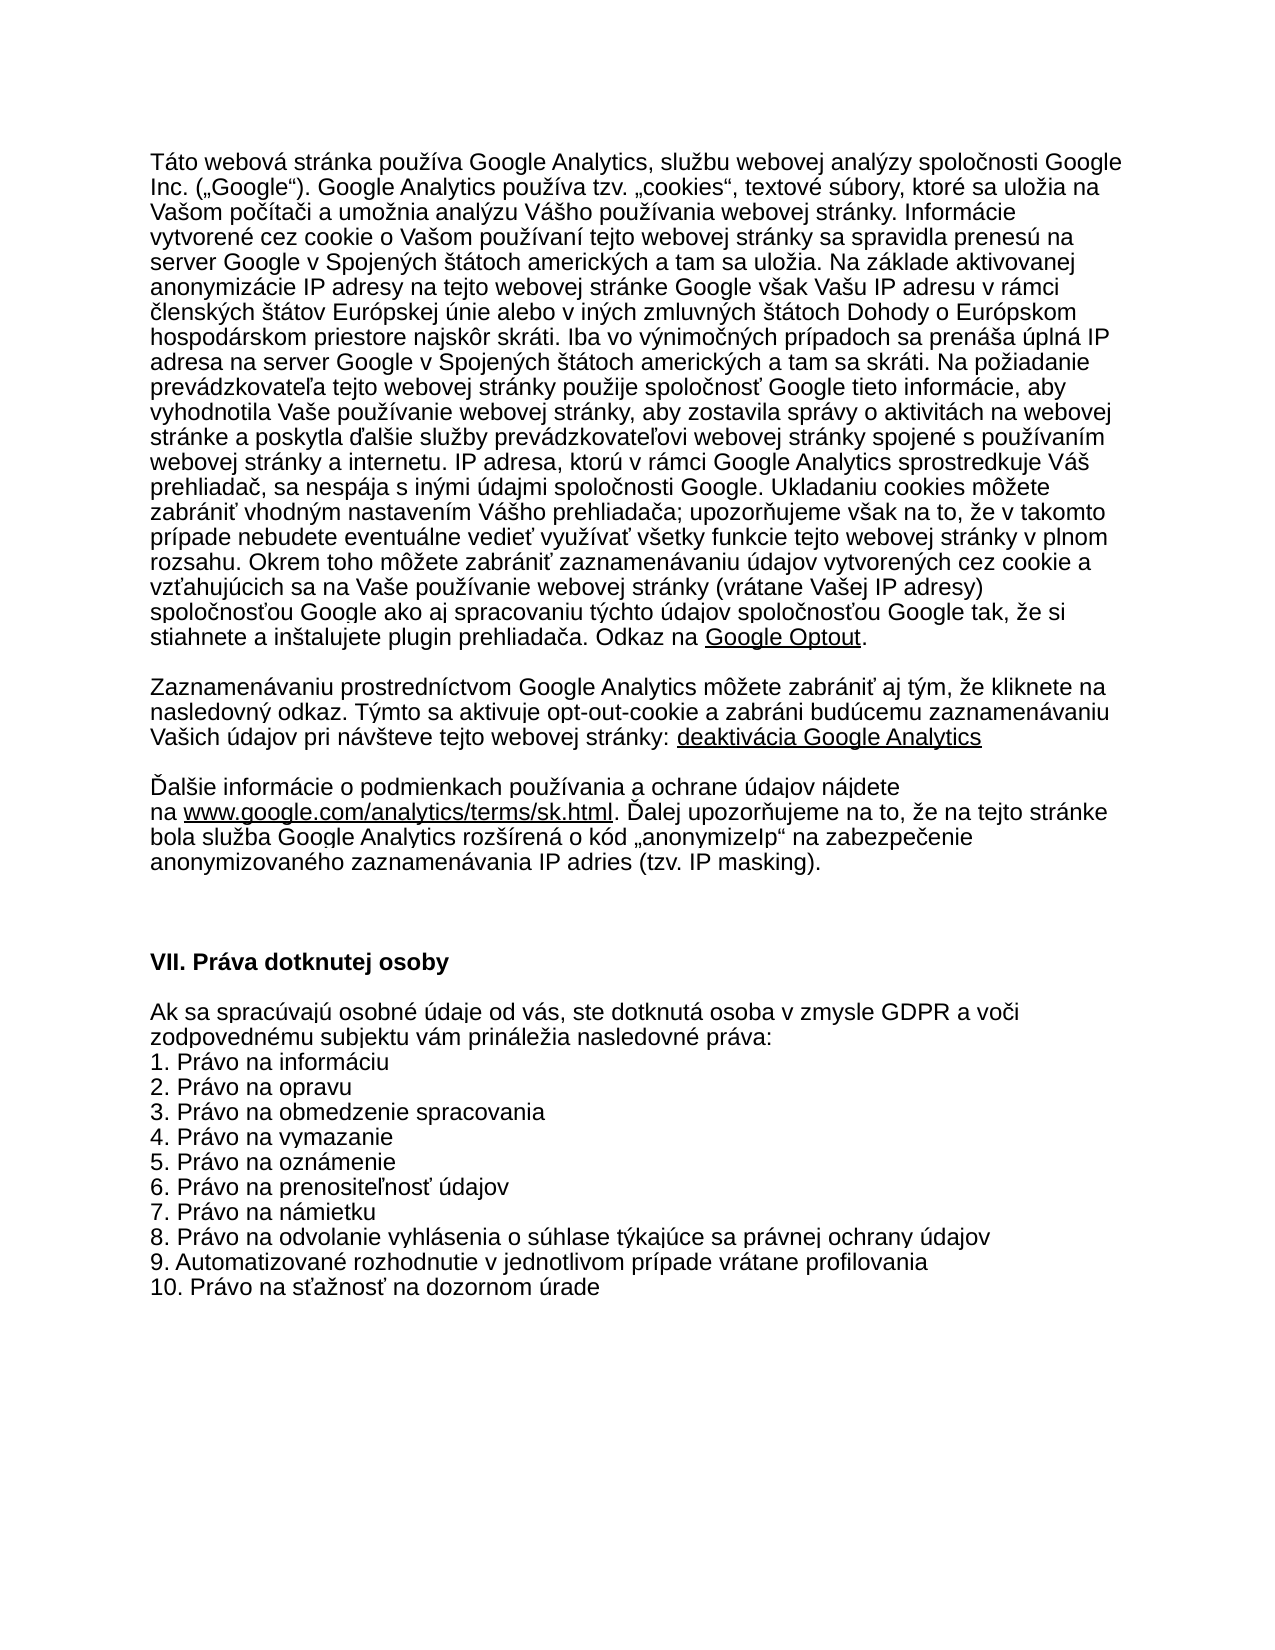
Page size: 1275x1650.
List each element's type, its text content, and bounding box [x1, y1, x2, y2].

text Táto webová stránka používa Google Analytics, službu webovej analýzy spoločnosti Google Inc. („Google“). Google Analytics používa tzv. „cookies“, textové súbory, ktoré sa uložia na Vašom počítači a umožnia analýzu Vášho používania webovej stránky. Informácie vytvorené cez cookie o Vašom používaní tejto webovej stránky sa spravidla prenesú na server Google v Spojených štátoch amerických a tam sa uložia. Na základe aktivovanej anonymizácie IP adresy na tejto webovej stránke Google však Vašu IP adresu v rámci členských štátov Európskej únie alebo v iných zmluvných štátoch Dohody o Európskom hospodárskom priestore najskôr skráti. Iba vo výnimočných prípadoch sa prenáša úplná IP adresa na server Google v Spojených štátoch amerických a tam sa skráti. Na požiadanie prevádzkovateľa tejto webovej stránky použije spoločnosť Google tieto informácie, aby vyhodnotila Vaše používanie webovej stránky, aby zostavila správy o aktivitách na webovej stránke a poskytla ďalšie služby prevádzkovateľovi webovej stránky spojené s používaním webovej stránky a internetu. IP adresa, ktorú v rámci Google Analytics sprostredkuje Váš prehliadač, sa nespája s inými údajmi spoločnosti Google. Ukladaniu cookies môžete zabrániť vhodným nastavením Vášho prehliadača; upozorňujeme však na to, že v takomto prípade nebudete eventuálne vedieť využívať všetky funkcie tejto webovej stránky v plnom rozsahu. Okrem toho môžete zabrániť zaznamenávaniu údajov vytvorených cez cookie a vzťahujúcich sa na Vaše používanie webovej stránky (vrátane Vašej IP adresy) spoločnosťou Google ako aj spracovaniu týchto údajov spoločnosťou Google tak, že si stiahnete a inštalujete plugin prehliadača. Odkaz na Google Optout. Zaznamenávaniu prostredníctvom Google Analytics môžete zabrániť aj tým, že kliknete na nasledovný odkaz. Týmto sa aktivuje opt-out-cookie a zabráni budúcemu zaznamenávaniu Vašich údajov pri návšteve tejto webovej stránky: deaktivácia Google Analytics Ďalšie informácie o podmienkach používania a ochrane údajov nájdete na www.google.com/analytics/terms/sk.html. Ďalej upozorňujeme na to, že na tejto stránke bola služba Google Analytics rozšírená o kód „anonymizeIp“ na zabezpečenie anonymizovaného zaznamenávania IP adries (tzv. IP masking). VII. Práva dotknutej osoby Ak sa spracúvajú osobné údaje od vás, ste dotknutá osoba v zmysle GDPR a voči zodpovednému subjektu vám prináležia nasledovné práva: 1. Právo na informáciu 2. Právo na opravu 3. Právo na obmedzenie spracovania 4. Právo na vymazanie 5. Právo na oznámenie 6. Právo na prenositeľnosť údajov 7. Právo na námietku 8. Právo na odvolanie vyhlásenia o súhlase týkajúce sa právnej ochrany údajov 9. Automatizované rozhodnutie v jednotlivom prípade vrátane profilovania 10. Právo na sťažnosť na dozornom úrade [150, 150, 1125, 1300]
